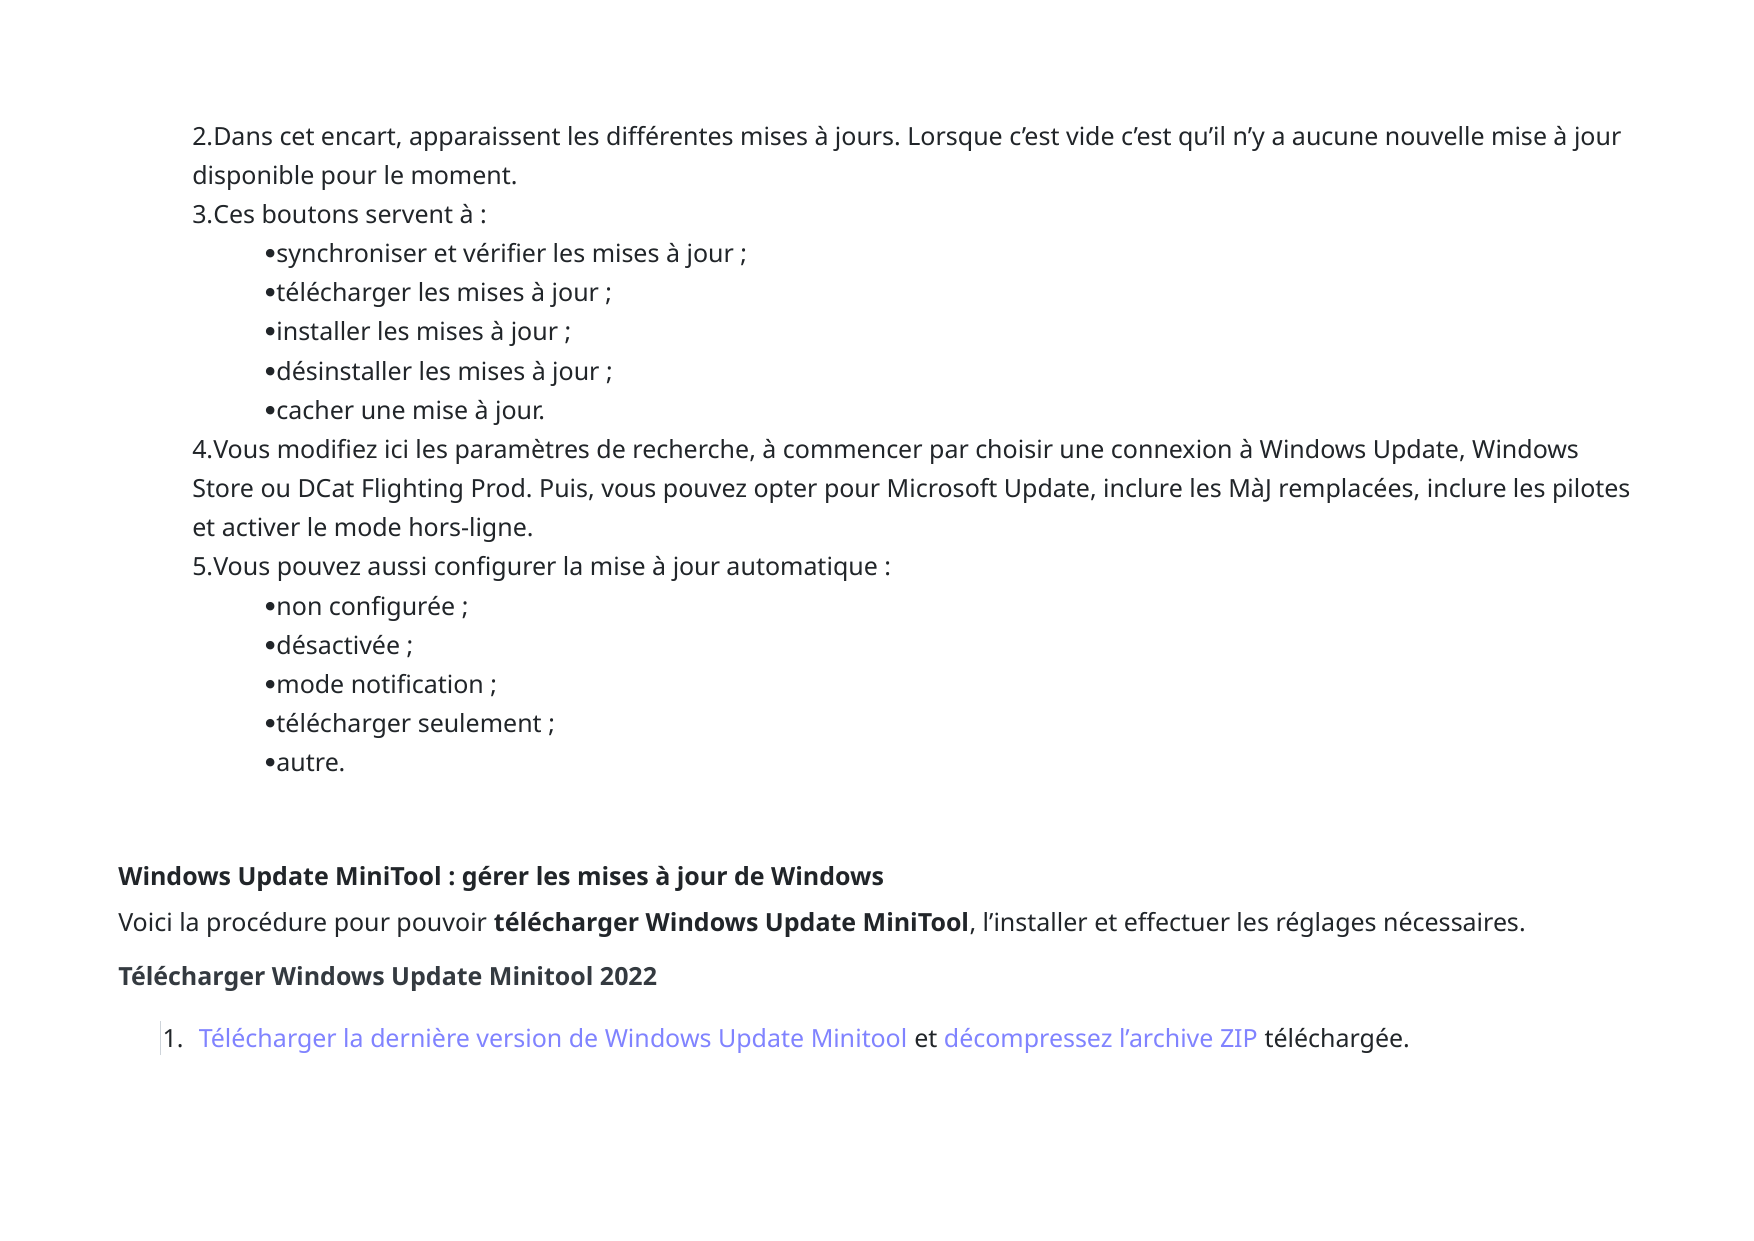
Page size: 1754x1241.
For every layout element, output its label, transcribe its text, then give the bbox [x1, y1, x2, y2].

subtitle Windows Update MiniTool : gérer les mises à jour de Windows [118, 858, 1636, 893]
text Voici la procédure pour pouvoir télécharger Windows Update MiniTool, l’installer et effectuer les réglages nécessaires. [118, 905, 1636, 939]
list Dans cet encart, apparaissent les différentes mises à jours. Lorsque c’est vide c’est qu’il n’y a aucune nouvelle mise à jour disponible pour le moment. [192, 118, 1636, 191]
list synchroniser et vérifier les mises à jour ; [266, 236, 1636, 270]
list Vous modifiez ici les paramètres de recherche, à commencer par choisir une connexion à Windows Update, Windows Store ou DCat Flighting Prod. Puis, vous pouvez opter pour Microsoft Update, inclure les MàJ remplacées, inclure les pilotes et activer le mode hors-ligne. [192, 431, 1636, 544]
list installer les mises à jour ; [266, 314, 1636, 348]
list désactivée ; [266, 627, 1636, 661]
subtitle Télécharger Windows Update Minitool 2022 [118, 959, 1636, 993]
list non configurée ; [266, 588, 1636, 622]
list mode notification ; [266, 666, 1636, 701]
list Télécharger la dernière version de Windows Update Minitool et décompressez l’archive ZIP téléchargée. [161, 1021, 1636, 1055]
list Vous pouvez aussi configurer la mise à jour automatique : [192, 549, 1636, 583]
list Ces boutons servent à : [192, 196, 1636, 231]
list autre. [266, 745, 1636, 779]
list télécharger les mises à jour ; [266, 275, 1636, 309]
list télécharger seulement ; [266, 706, 1636, 740]
list désinstaller les mises à jour ; [266, 353, 1636, 387]
list cacher une mise à jour. [266, 392, 1636, 426]
